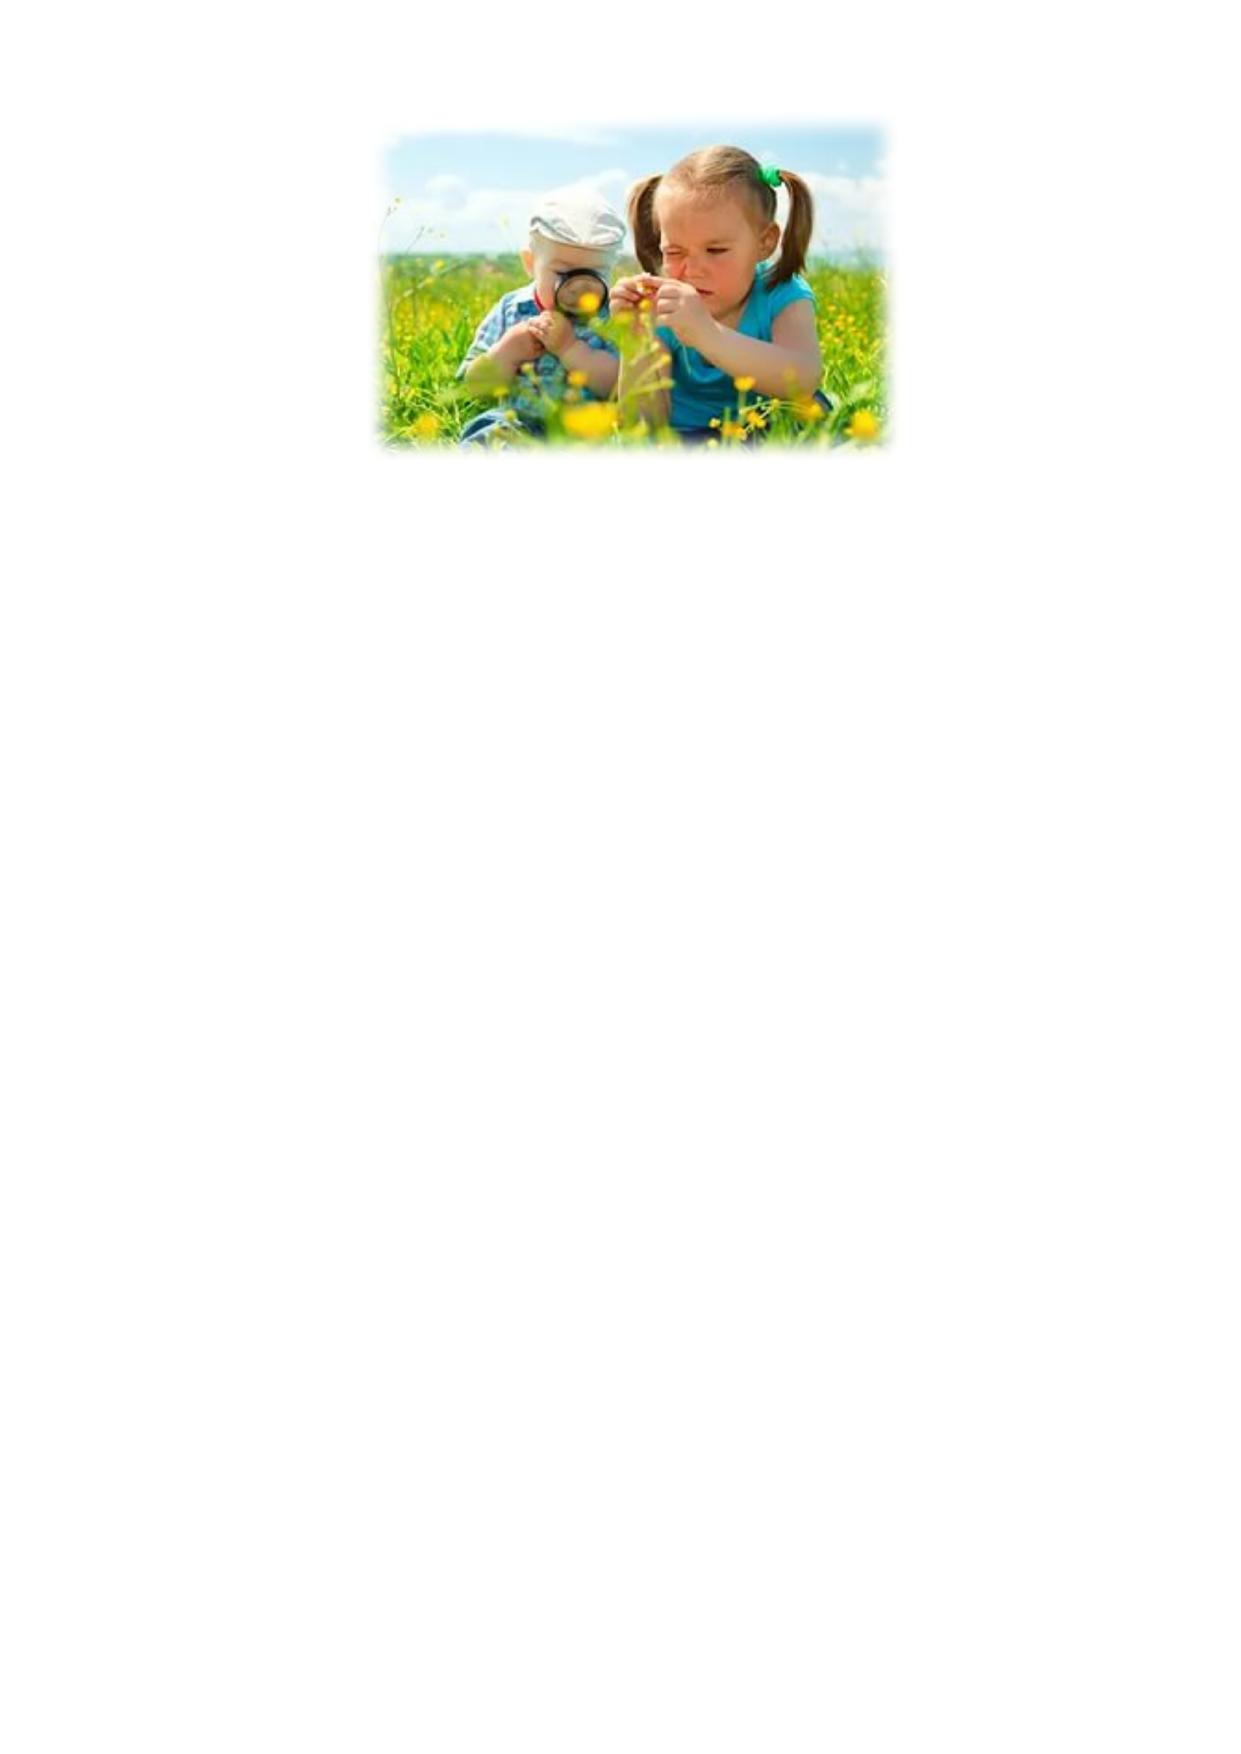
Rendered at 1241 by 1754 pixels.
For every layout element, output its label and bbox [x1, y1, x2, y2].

picture [396, 139, 872, 433]
